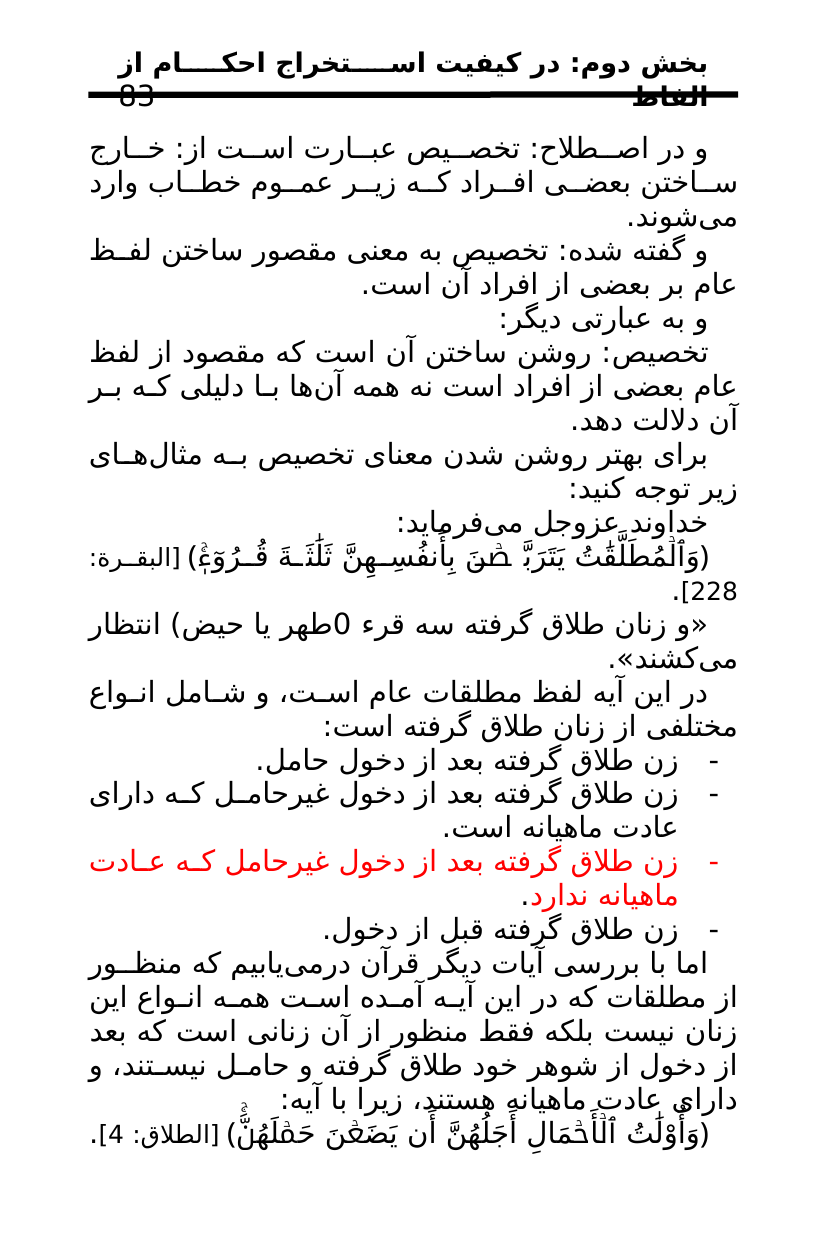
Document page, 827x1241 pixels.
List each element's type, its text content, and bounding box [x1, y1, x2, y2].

text خداوند عزوجل می‌فرماید‌: [89, 505, 738, 539]
text در این آیه لفظ مطلقات عام است، و شامل انواع مختلفی از زنان طلاق گرفته است‌: [89, 675, 738, 743]
text برای بهتر روشن شدن معنای تخصیص به مثال‌های زیر توجه کنید‌: [89, 437, 738, 505]
text ﴿وَأُوْلَٰتُ ٱلۡأَحۡمَالِ أَجَلُهُنَّ أَن يَضَعۡنَ حَمۡلَهُنَّۚ﴾ [الطلاق: 4]. [89, 1116, 738, 1150]
text و در اصطلاح‌: تخصیص عبارت است از‌: خارج ساختن بعضی افراد که زیر عموم خطاب وارد می‌شوند. [89, 132, 738, 233]
text ﴿وَٱلۡمُطَلَّقَٰتُ يَتَرَبَّصۡنَ بِأَنفُسِهِنَّ ثَلَٰثَةَ قُرُوٓءٖۚ﴾ [البقرة: 228]. [89, 539, 738, 607]
text تخصیص‌: روشن ساختن آن است که مقصود از لفظ عام بعضی از افراد است نه همه آن‌ها با دلیلی که بر آن دلالت دهد. [89, 335, 738, 437]
list زن طلاق گرفته بعد از دخول غیرحامل که دارای عادت ماهیانه است. [89, 777, 708, 845]
text اما با بررسی آیات دیگر قرآن درمی‌یابیم که منظور از مطلقات که در این آیه آمده است همه انواع این زنان نیست بلکه فقط منظور از آن زنانی است که بعد از دخول از شوهر خود طلاق گرفته و حامل نیستند، و دارای عادت ماهیانه هستند، زیرا با آیه: [89, 947, 738, 1116]
text و گفته شده‌: تخصیص به معنی مقصور ساختن لفظ عام بر بعضی از افراد آن است. [89, 233, 738, 301]
list زن طلاق گرفته بعد از دخول غیرحامل که عادت ماهیانه ندارد. [89, 845, 708, 913]
text و به عبارتی دیگر‌: [89, 301, 738, 335]
list زن طلاق گرفته بعد از دخول حامل. [89, 743, 708, 777]
text «و زنان طلاق گرفته سه قرء 0طهر یا حیض) انتظار می‌کشند». [89, 607, 738, 675]
list زن طلاق گرفته قبل از دخول. [89, 913, 708, 947]
